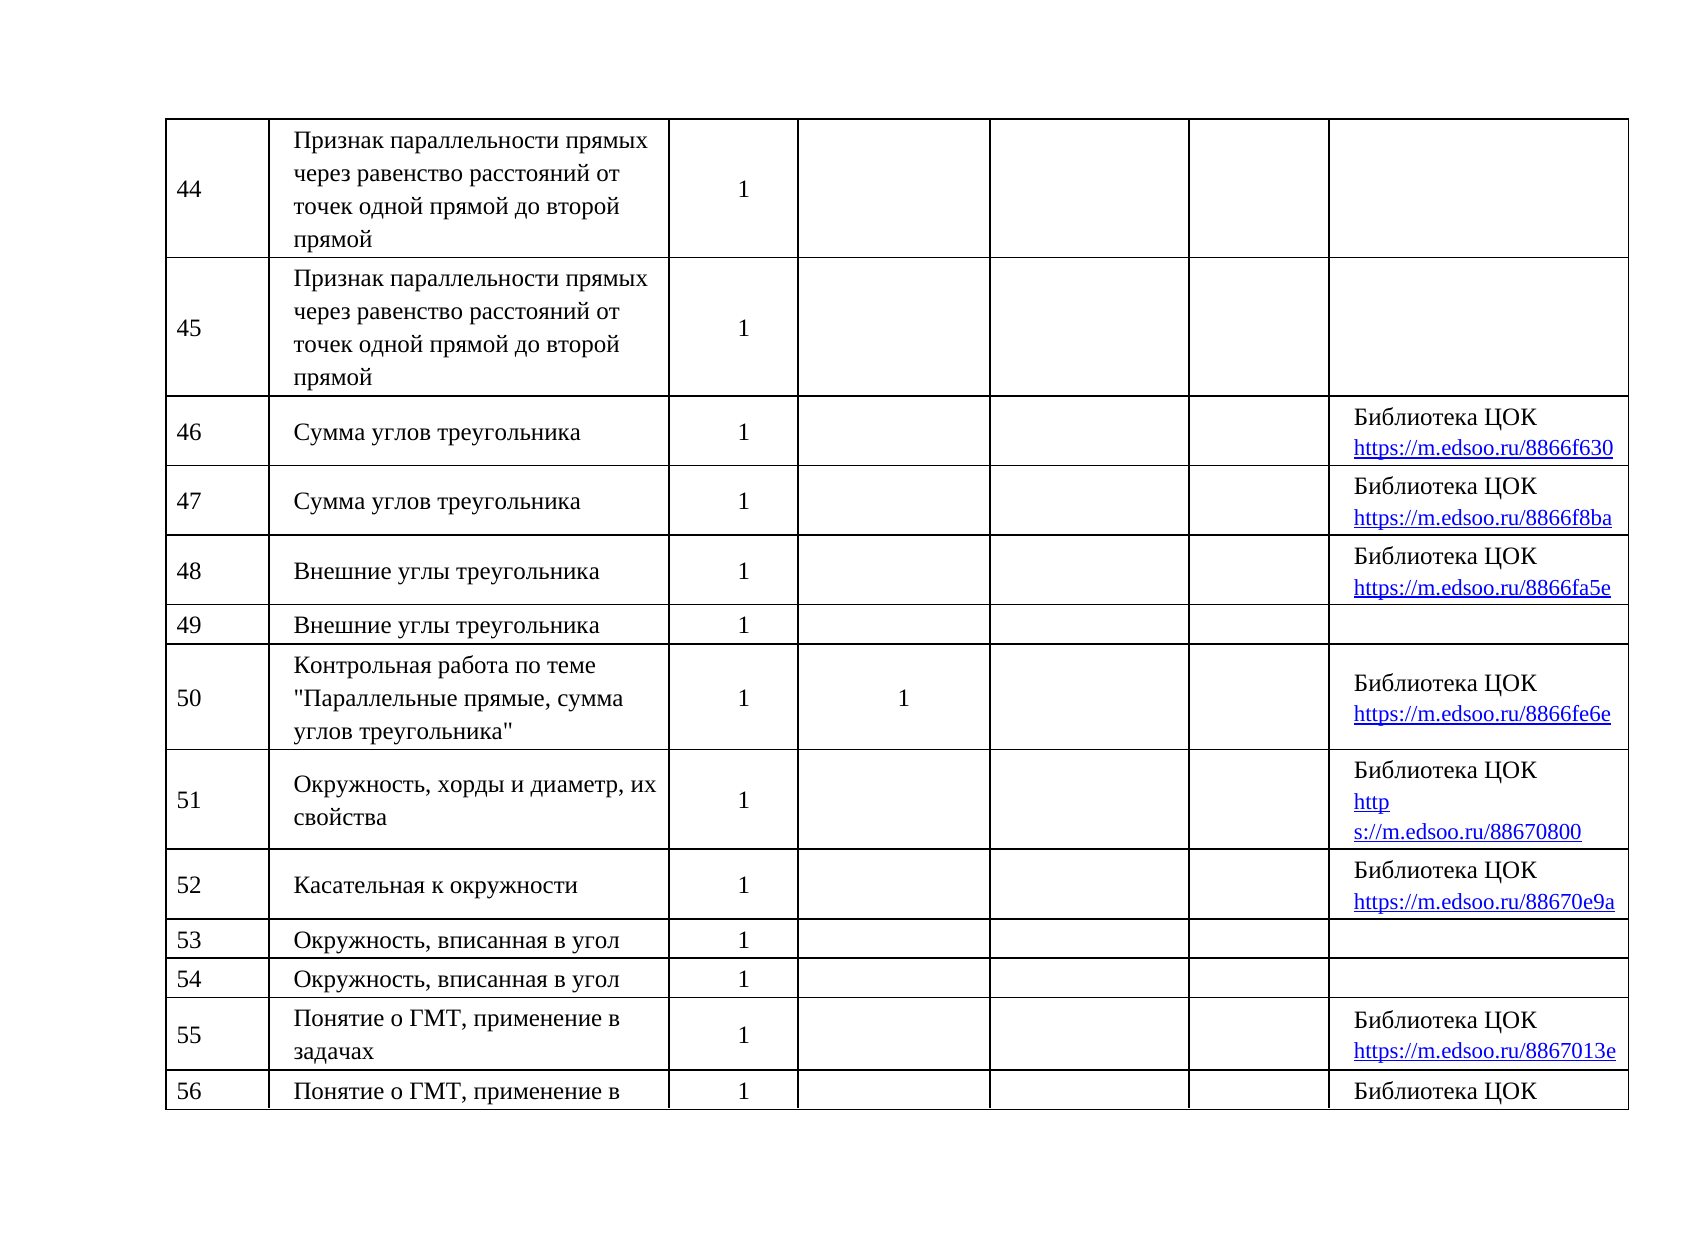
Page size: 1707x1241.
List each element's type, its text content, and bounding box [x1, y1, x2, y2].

table_cell [799, 258, 989, 395]
table_cell [799, 959, 989, 997]
table_cell 1 [670, 605, 797, 643]
table_cell 46 [167, 397, 268, 464]
table_cell [991, 466, 1188, 534]
table_cell [1330, 258, 1628, 395]
table_cell 1 [670, 1071, 797, 1108]
table_cell [991, 645, 1188, 748]
table_cell [799, 998, 989, 1069]
table_cell [991, 258, 1188, 395]
table_cell 47 [167, 466, 268, 534]
table_cell [799, 1071, 989, 1108]
table_cell Касательная к окружности [270, 850, 668, 918]
table_cell 1 [670, 750, 797, 848]
table_cell Признак параллельности прямых через равенство расстояний от точек одной прямой до второй прямой [270, 258, 668, 395]
table_cell [1190, 466, 1328, 534]
table_cell [799, 605, 989, 643]
table_cell [1190, 397, 1328, 464]
table_cell [799, 920, 989, 957]
table_cell Окружность, вписанная в угол [270, 959, 668, 997]
table_cell 45 [167, 258, 268, 395]
table_cell [991, 1071, 1188, 1108]
table_cell Контрольная работа по теме "Параллельные прямые, сумма углов треугольника" [270, 645, 668, 748]
table_cell Сумма углов треугольника [270, 397, 668, 464]
table_cell [991, 605, 1188, 643]
table_cell Понятие о ГМТ, применение в задачах [270, 998, 668, 1069]
table_cell [991, 397, 1188, 464]
table_cell 51 [167, 750, 268, 848]
table_cell [1190, 645, 1328, 748]
table_cell [1190, 1071, 1328, 1108]
table_cell 56 [167, 1071, 268, 1108]
table_cell [799, 750, 989, 848]
table_cell 1 [670, 959, 797, 997]
table_cell [1190, 959, 1328, 997]
table_cell 1 [670, 850, 797, 918]
table_cell 1 [799, 645, 989, 748]
table_cell [991, 959, 1188, 997]
table_cell [991, 536, 1188, 604]
table_cell [1190, 850, 1328, 918]
table_cell 1 [670, 920, 797, 957]
table_cell 55 [167, 998, 268, 1069]
table_cell [799, 466, 989, 534]
table_cell 48 [167, 536, 268, 604]
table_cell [270, 1071, 668, 1108]
table_cell Внешние углы треугольника [270, 536, 668, 604]
table_cell [799, 397, 989, 464]
table_cell [1330, 120, 1628, 257]
table_cell [1190, 120, 1328, 257]
table_cell Сумма углов треугольника [270, 466, 668, 534]
table_cell [1190, 605, 1328, 643]
table_cell 1 [670, 258, 797, 395]
table_cell [1330, 920, 1628, 957]
table_cell [1330, 959, 1628, 997]
table_cell Окружность, хорды и диаметр, их свойства [270, 750, 668, 848]
table_cell 50 [167, 645, 268, 748]
table_cell Окружность, вписанная в угол [270, 920, 668, 957]
table_cell [799, 536, 989, 604]
table_cell [799, 850, 989, 918]
table_cell [991, 850, 1188, 918]
table_cell [1330, 605, 1628, 643]
table_cell Библиотека ЦОК https://m.edsoo.ru/8866fe6e [1330, 645, 1628, 748]
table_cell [1330, 1071, 1628, 1108]
table_cell Внешние углы треугольника [270, 605, 668, 643]
table_cell 44 [167, 120, 268, 257]
table_cell 54 [167, 959, 268, 997]
table_cell [1190, 998, 1328, 1069]
table_cell Библиотека ЦОК https://m.edsoo.ru/8867013e [1330, 998, 1628, 1069]
table_cell 1 [670, 998, 797, 1069]
table_cell [1190, 920, 1328, 957]
table_cell Признак параллельности прямых через равенство расстояний от точек одной прямой до второй прямой [270, 120, 668, 257]
table_cell 52 [167, 850, 268, 918]
table_cell [1190, 536, 1328, 604]
table_cell [991, 998, 1188, 1069]
table_cell Библиотека ЦОК https://m.edsoo.ru/88670800 [1330, 750, 1628, 848]
table_cell [1190, 258, 1328, 395]
table_cell 1 [670, 397, 797, 464]
table_cell 1 [670, 645, 797, 748]
table_cell 1 [670, 466, 797, 534]
table_cell 1 [670, 536, 797, 604]
table_cell 1 [670, 120, 797, 257]
table_cell [991, 750, 1188, 848]
table_cell Библиотека ЦОК https://m.edsoo.ru/8866f8ba [1330, 466, 1628, 534]
table_cell 49 [167, 605, 268, 643]
table_cell Библиотека ЦОК https://m.edsoo.ru/8866fa5e [1330, 536, 1628, 604]
table_cell Библиотека ЦОК https://m.edsoo.ru/8866f630 [1330, 397, 1628, 464]
table_cell [1190, 750, 1328, 848]
table_cell [991, 920, 1188, 957]
table_cell [991, 120, 1188, 257]
table_cell 53 [167, 920, 268, 957]
table_cell Библиотека ЦОК https://m.edsoo.ru/88670e9a [1330, 850, 1628, 918]
table_cell [799, 120, 989, 257]
